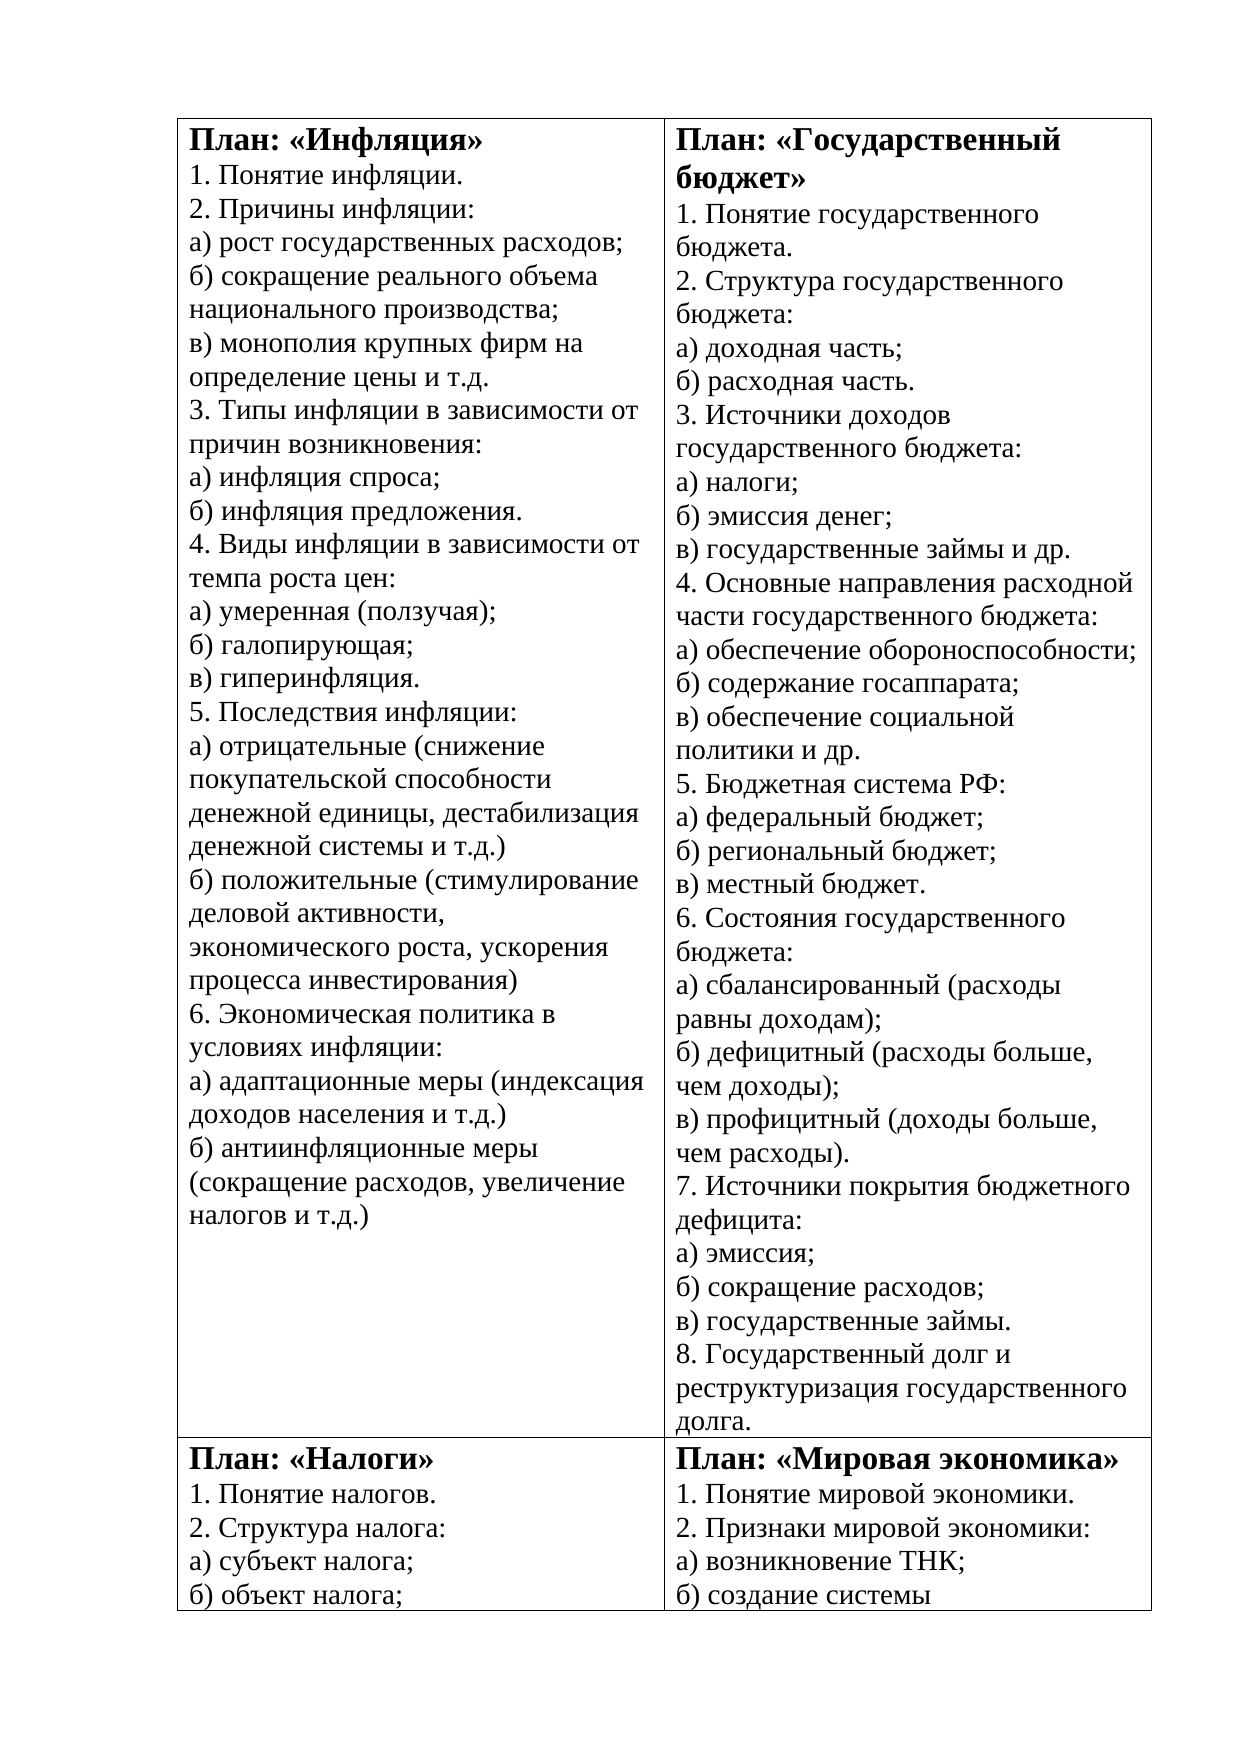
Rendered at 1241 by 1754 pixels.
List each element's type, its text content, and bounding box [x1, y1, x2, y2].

table_cell План: «Инфляция» 1. Понятие инфляции. 2. Причины инфляции: а) рост государственных расходов; б) сокращение реального объема национального производства; в) монополия крупных фирм на определение цены и т.д. 3. Типы инфляции в зависимости от причин возникновения: а) инфляция спроса; б) инфляция предложения. 4. Виды инфляции в зависимости от темпа роста цен: а) умеренная (ползучая); б) галопирующая; в) гиперинфляция. 5. Последствия инфляции: а) отрицательные (снижение покупательской способности денежной единицы, дестабилизация денежной системы и т.д.) б) положительные (стимулирование деловой активности, экономического роста, ускорения процесса инвестирования) 6. Экономическая политика в условиях инфляции: а) адаптационные меры (индексация доходов населения и т.д.) б) антиинфляционные меры (сокращение расходов, увеличение налогов и т.д.) [178, 119, 664, 1437]
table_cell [178, 1438, 664, 1610]
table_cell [665, 1438, 1151, 1610]
table_cell План: «Государственный бюджет» 1. Понятие государственного бюджета. 2. Структура государственного бюджета: а) доходная часть; б) расходная часть. 3. Источники доходов государственного бюджета: а) налоги; б) эмиссия денег; в) государственные займы и др. 4. Основные направления расходной части государственного бюджета: а) обеспечение обороноспособности; б) содержание госаппарата; в) обеспечение социальной политики и др. 5. Бюджетная система РФ: а) федеральный бюджет; б) региональный бюджет; в) местный бюджет. 6. Состояния государственного бюджета: а) сбалансированный (расходы равны доходам); б) дефицитный (расходы больше, чем доходы); в) профицитный (доходы больше, чем расходы). 7. Источники покрытия бюджетного дефицита: а) эмиссия; б) сокращение расходов; в) государственные займы. 8. Государственный долг и реструктуризация государственного долга. [665, 119, 1151, 1437]
